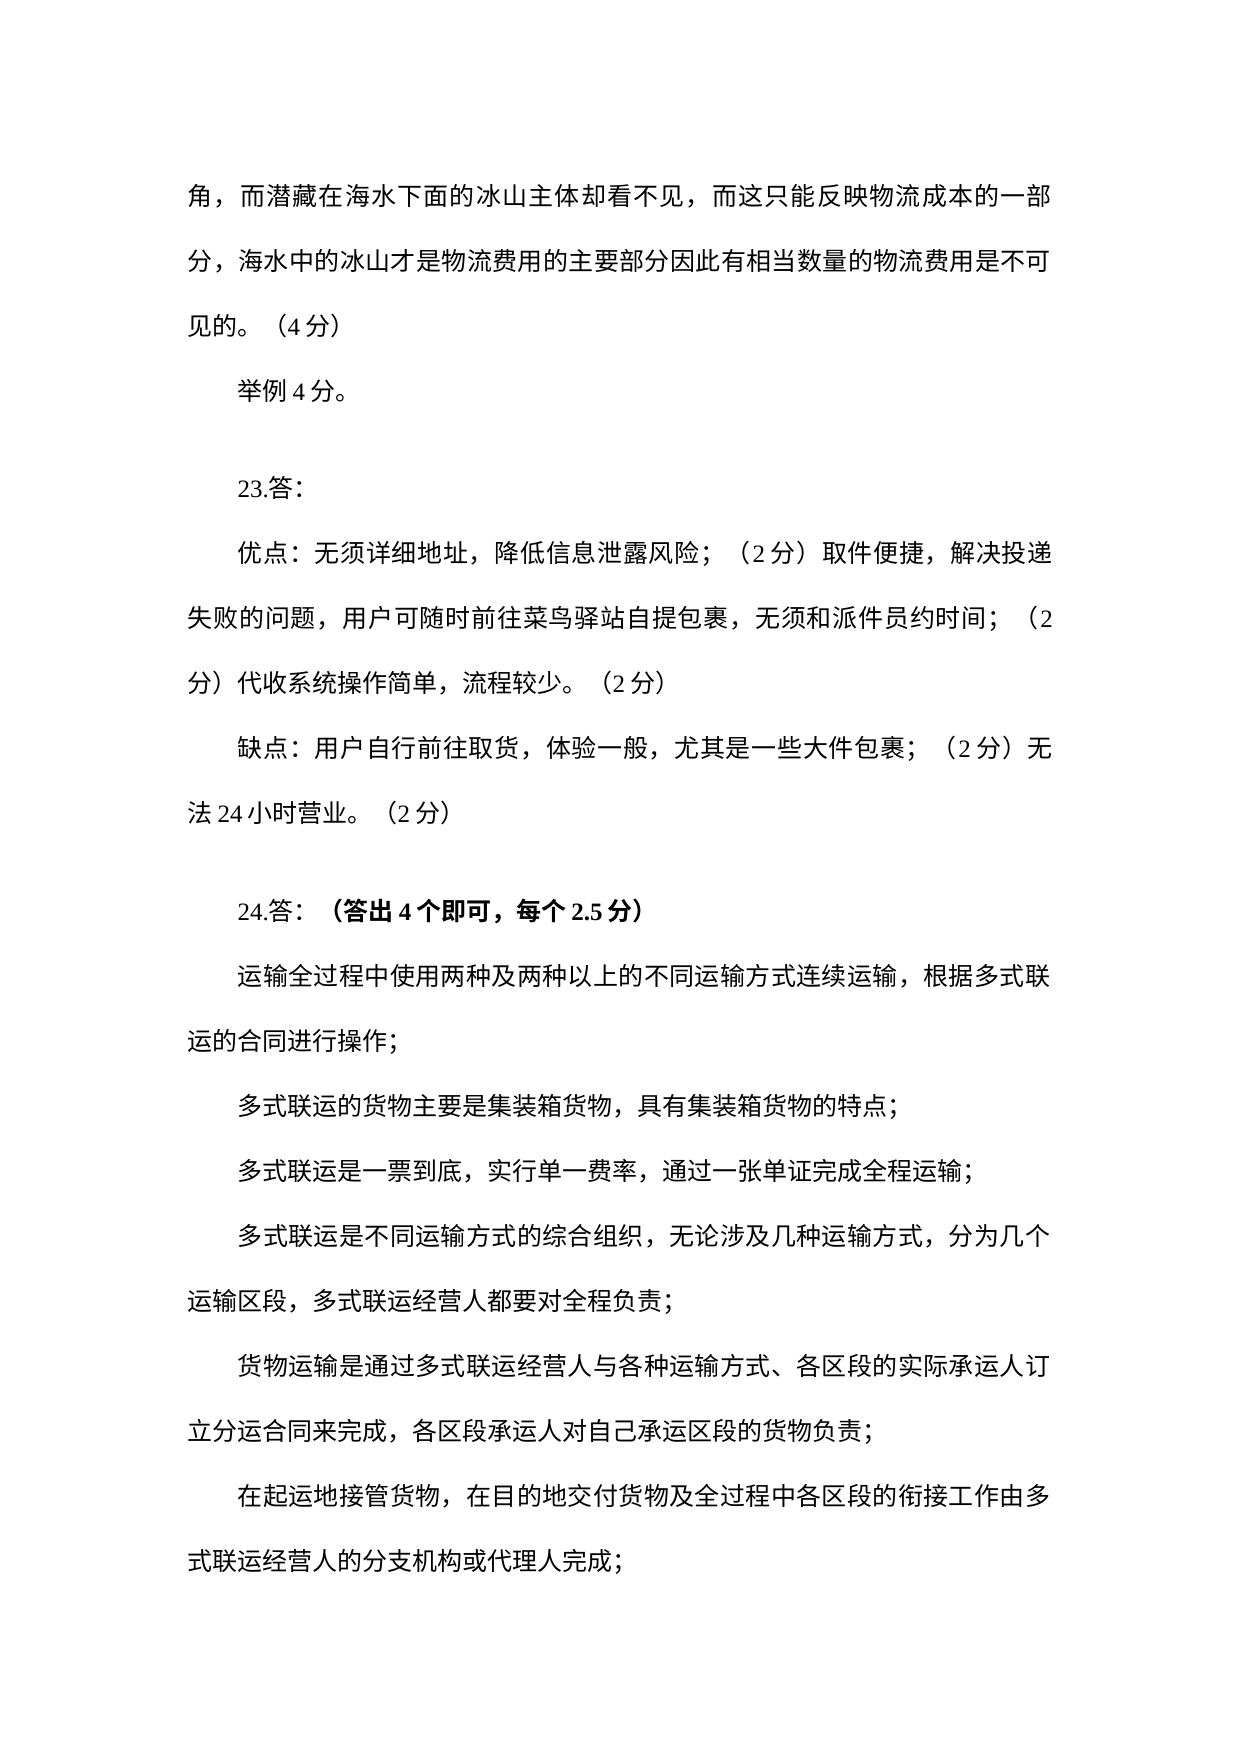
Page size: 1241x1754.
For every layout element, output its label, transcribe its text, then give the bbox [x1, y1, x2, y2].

text 运输全过程中使用两种及两种以上的不同运输方式连续运输，根据多式联运的合同进行操作； [187, 942, 1053, 1072]
text 在起运地接管货物，在目的地交付货物及全过程中各区段的衔接工作由多式联运经营人的分支机构或代理人完成； [187, 1462, 1053, 1592]
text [187, 162, 1053, 357]
text 24.答：（答出4个即可，每个2.5分） [187, 877, 1053, 942]
text 多式联运是一票到底，实行单一费率，通过一张单证完成全程运输； [187, 1137, 1053, 1202]
text 优点：无须详细地址，降低信息泄露风险；（2分）取件便捷，解决投递失败的问题，用户可随时前往菜鸟驿站自提包裹，无须和派件员约时间；（2分）代收系统操作简单，流程较少。（2分） [187, 519, 1053, 714]
text 缺点：用户自行前往取货，体验一般，尤其是一些大件包裹；（2分）无法24小时营业。（2分） [187, 714, 1053, 844]
text 多式联运的货物主要是集装箱货物，具有集装箱货物的特点； [187, 1072, 1053, 1137]
text 货物运输是通过多式联运经营人与各种运输方式、各区段的实际承运人订立分运合同来完成，各区段承运人对自己承运区段的货物负责； [187, 1332, 1053, 1462]
text 举例4分。 [187, 357, 1053, 422]
text 多式联运是不同运输方式的综合组织，无论涉及几种运输方式，分为几个运输区段，多式联运经营人都要对全程负责； [187, 1202, 1053, 1332]
text 23.答： [187, 454, 1053, 519]
